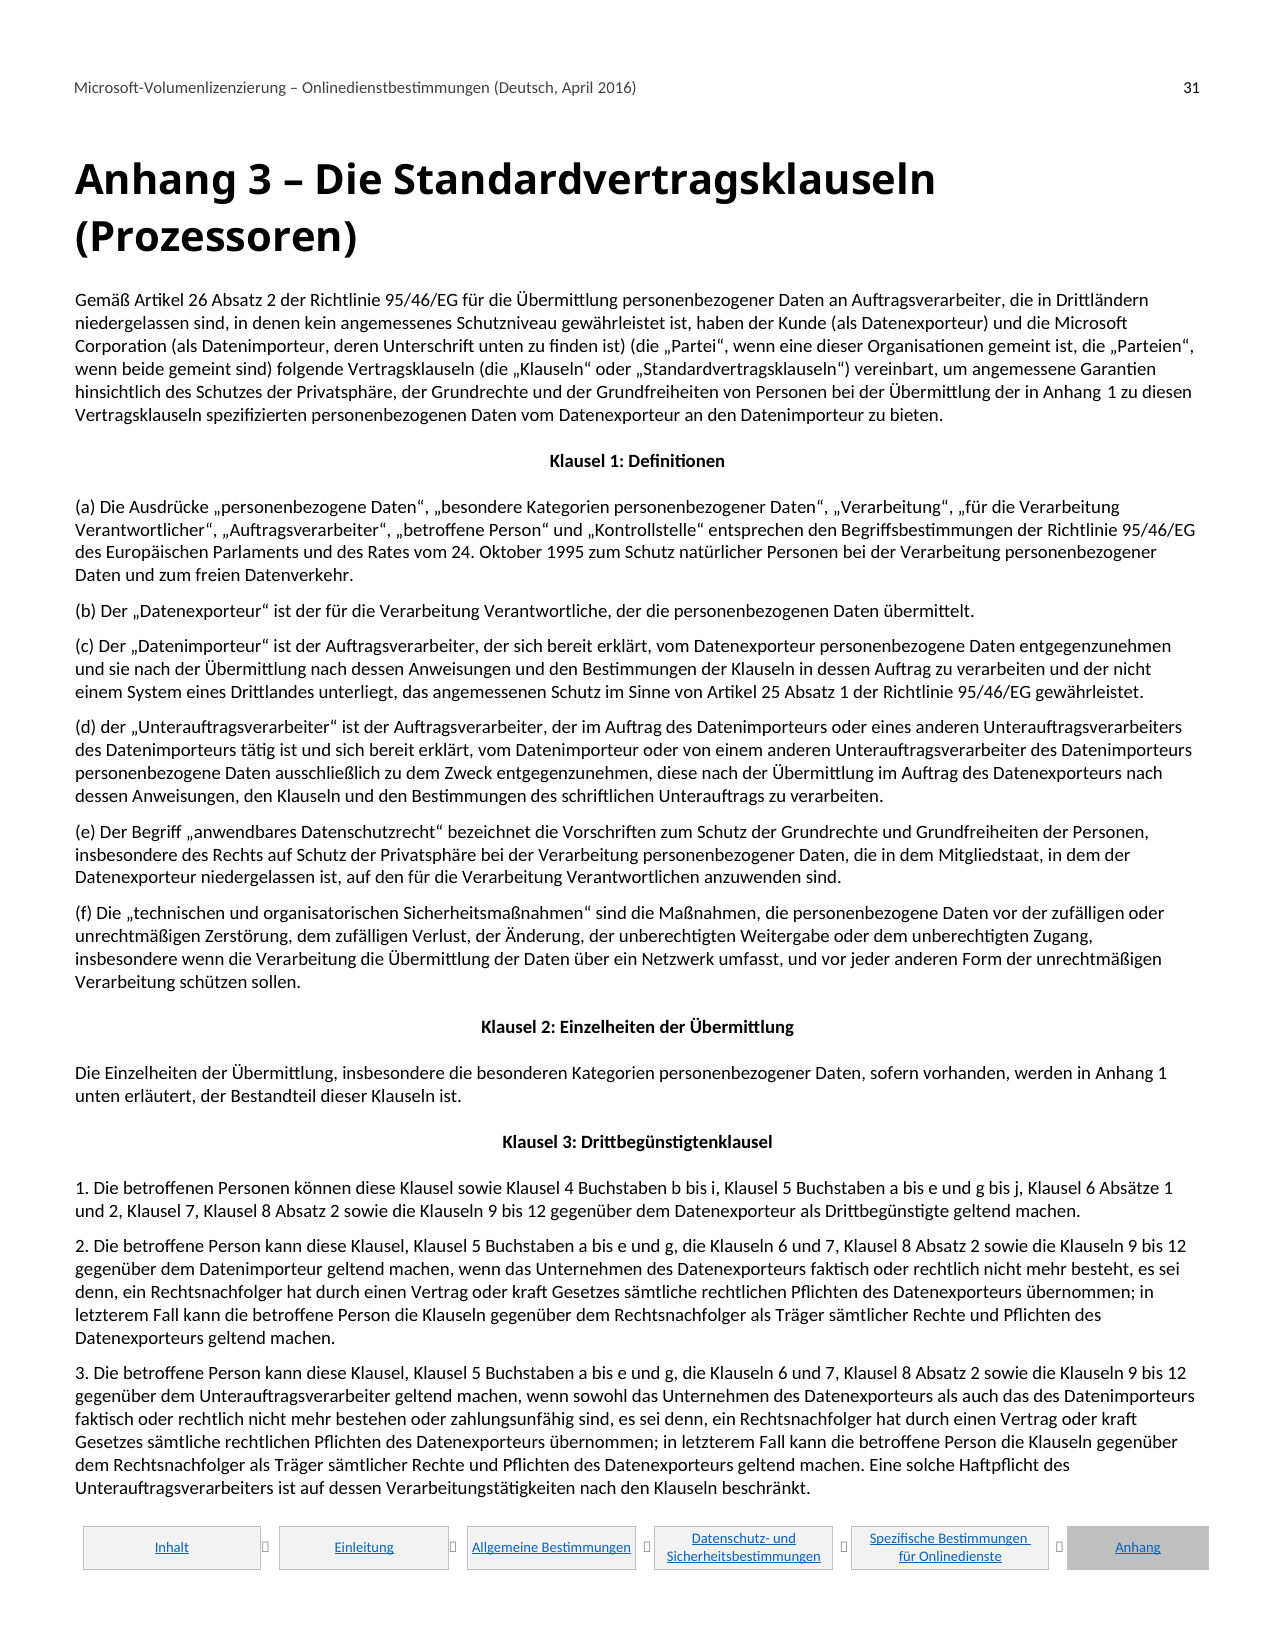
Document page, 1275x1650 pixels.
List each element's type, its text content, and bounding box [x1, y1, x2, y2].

list 1. Die betroffenen Personen können diese Klausel sowie Klausel 4 Buchstaben b bis i, Klausel 5 Buchstaben a bis e und g bis j, Klausel 6 Absätze 1 und 2, Klausel 7, Klausel 8 Absatz 2 sowie die Klauseln 9 bis 12 gegenüber dem Datenexporteur als Drittbegünstigte geltend machen. [75, 1176, 1200, 1222]
list (d) der „Unterauftragsverarbeiter“ ist der Auftragsverarbeiter, der im Auftrag des Datenimporteurs oder eines anderen Unterauftragsverarbeiters des Datenimporteurs tätig ist und sich bereit erklärt, vom Datenimporteur oder von einem anderen Unterauftragsverarbeiter des Datenimporteurs personenbezogene Daten ausschließlich zu dem Zweck entgegenzunehmen, diese nach der Übermittlung im Auftrag des Datenexporteurs nach dessen Anweisungen, den Klauseln und den Bestimmungen des schriftlichen Unterauftrags zu verarbeiten. [75, 716, 1200, 807]
list (c) Der „Datenimporteur“ ist der Auftragsverarbeiter, der sich bereit erklärt, vom Datenexporteur personenbezogene Daten entgegenzunehmen und sie nach der Übermittlung nach dessen Anweisungen und den Bestimmungen der Klauseln in dessen Auftrag zu verarbeiten und der nicht einem System eines Drittlandes unterliegt, das angemessenen Schutz im Sinne von Artikel 25 Absatz 1 der Richtlinie 95/46/EG gewährleistet. [75, 634, 1200, 703]
subtitle Anhang 3 – Die Standardvertragsklauseln (Prozessoren) [75, 150, 1200, 263]
list Klausel 2: Einzelheiten der Übermittlung [75, 1016, 1200, 1038]
list Gemäß Artikel 26 Absatz 2 der Richtlinie 95/46/EG für die Übermittlung personenbezogener Daten an Auftragsverarbeiter, die in Drittländern niedergelassen sind, in denen kein angemessenes Schutzniveau gewährleistet ist, haben der Kunde (als Datenexporteur) und die Microsoft Corporation (als Datenimporteur, deren Unterschrift unten zu finden ist) (die „Partei“, wenn eine dieser Organisationen gemeint ist, die „Parteien“, wenn beide gemeint sind) folgende Vertragsklauseln (die „Klauseln“ oder „Standardvertragsklauseln“) vereinbart, um angemessene Garantien hinsichtlich des Schutzes der Privatsphäre, der Grundrechte und der Grundfreiheiten von Personen bei der Übermittlung der in Anhang 1 zu diesen Vertragsklauseln spezifizierten personenbezogenen Daten vom Datenexporteur an den Datenimporteur zu bieten. [75, 288, 1200, 426]
list Klausel 1: Definitionen [75, 449, 1200, 472]
list (e) Der Begriff „anwendbares Datenschutzrecht“ bezeichnet die Vorschriften zum Schutz der Grundrechte und Grundfreiheiten der Personen, insbesondere des Rechts auf Schutz der Privatsphäre bei der Verarbeitung personenbezogener Daten, die in dem Mitgliedstaat, in dem der Datenexporteur niedergelassen ist, auf den für die Verarbeitung Verantwortlichen anzuwenden sind. [75, 820, 1200, 888]
list (a) Die Ausdrücke „personenbezogene Daten“, „besondere Kategorien personenbezogener Daten“, „Verarbeitung“, „für die Verarbeitung Verantwortlicher“, „Auftragsverarbeiter“, „betroffene Person“ und „Kontrollstelle“ entsprechen den Begriffsbestimmungen der Richtlinie 95/46/EG des Europäischen Parlaments und des Rates vom 24. Oktober 1995 zum Schutz natürlicher Personen bei der Verarbeitung personenbezogener Daten und zum freien Datenverkehr. [75, 495, 1200, 586]
list 3. Die betroffene Person kann diese Klausel, Klausel 5 Buchstaben a bis e und g, die Klauseln 6 und 7, Klausel 8 Absatz 2 sowie die Klauseln 9 bis 12 gegenüber dem Unterauftragsverarbeiter geltend machen, wenn sowohl das Unternehmen des Datenexporteurs als auch das des Datenimporteurs faktisch oder rechtlich nicht mehr bestehen oder zahlungsunfähig sind, es sei denn, ein Rechtsnachfolger hat durch einen Vertrag oder kraft Gesetzes sämtliche rechtlichen Pflichten des Datenexporteurs übernommen; in letzterem Fall kann die betroffene Person die Klauseln gegenüber dem Rechtsnachfolger als Träger sämtlicher Rechte und Pflichten des Datenexporteurs geltend machen. Eine solche Haftpflicht des Unterauftragsverarbeiters ist auf dessen Verarbeitungstätigkeiten nach den Klauseln beschränkt. [75, 1361, 1200, 1499]
list Klausel 3: Drittbegünstigtenklausel [75, 1130, 1200, 1153]
list 2. Die betroffene Person kann diese Klausel, Klausel 5 Buchstaben a bis e und g, die Klauseln 6 und 7, Klausel 8 Absatz 2 sowie die Klauseln 9 bis 12 gegenüber dem Datenimporteur geltend machen, wenn das Unternehmen des Datenexporteurs faktisch oder rechtlich nicht mehr besteht, es sei denn, ein Rechtsnachfolger hat durch einen Vertrag oder kraft Gesetzes sämtliche rechtlichen Pflichten des Datenexporteurs übernommen; in letzterem Fall kann die betroffene Person die Klauseln gegenüber dem Rechtsnachfolger als Träger sämtlicher Rechte und Pflichten des Datenexporteurs geltend machen. [75, 1234, 1200, 1349]
list Die Einzelheiten der Übermittlung, insbesondere die besonderen Kategorien personenbezogener Daten, sofern vorhanden, werden in Anhang 1 unten erläutert, der Bestandteil dieser Klauseln ist. [75, 1061, 1200, 1107]
list (b) Der „Datenexporteur“ ist der für die Verarbeitung Verantwortliche, der die personenbezogenen Daten übermittelt. [75, 599, 1200, 622]
list (f) Die „technischen und organisatorischen Sicherheitsmaßnahmen“ sind die Maßnahmen, die personenbezogene Daten vor der zufälligen oder unrechtmäßigen Zerstörung, dem zufälligen Verlust, der Änderung, der unberechtigten Weitergabe oder dem unberechtigten Zugang, insbesondere wenn die Verarbeitung die Übermittlung der Daten über ein Netzwerk umfasst, und vor jeder anderen Form der unrechtmäßigen Verarbeitung schützen sollen. [75, 901, 1200, 993]
